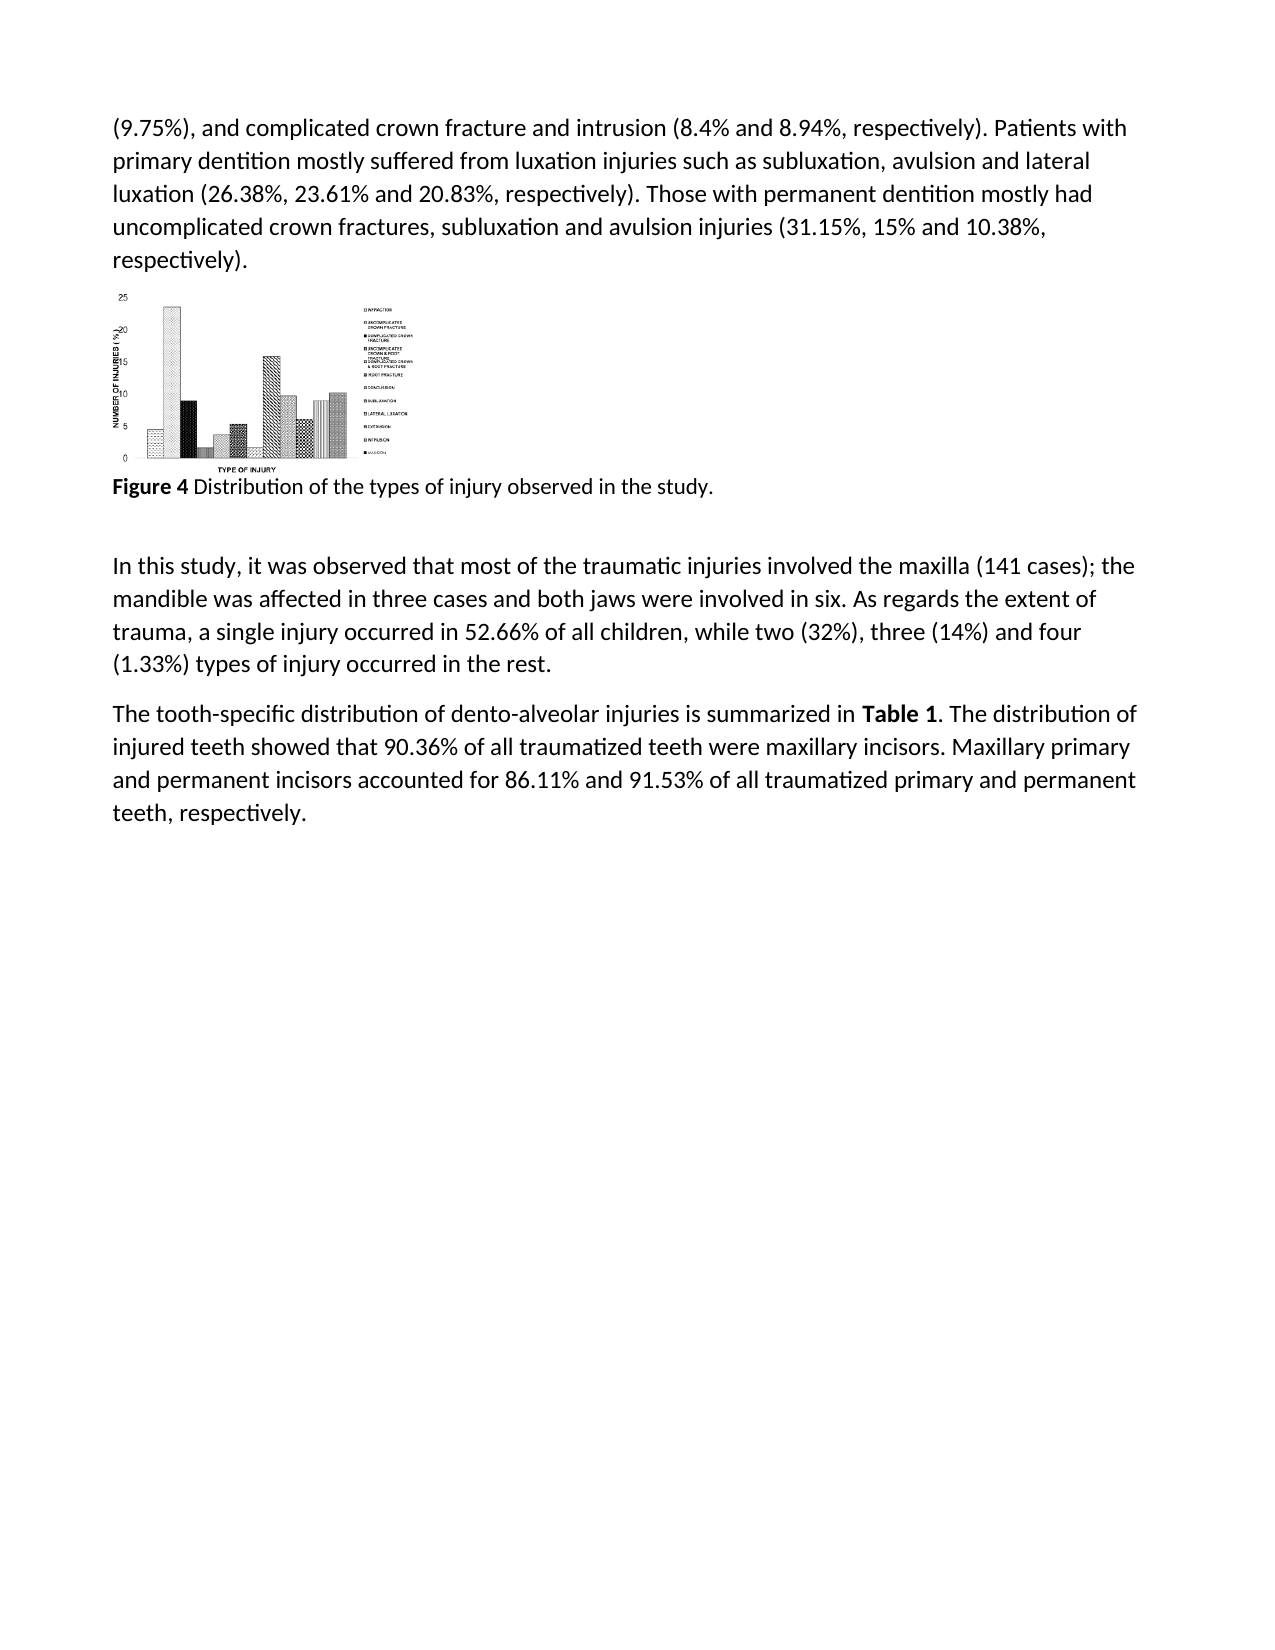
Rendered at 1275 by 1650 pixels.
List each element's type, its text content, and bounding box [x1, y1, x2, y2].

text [112, 112, 1162, 275]
picture [112, 293, 413, 473]
text The tooth-specific distribution of dento-alveolar injuries is summarized in Table 1. The distribution of injured teeth showed that 90.36% of all traumatized teeth were maxillary incisors. Maxillary primary and permanent incisors accounted for 86.11% and 91.53% of all traumatized primary and permanent teeth, respectively. [112, 698, 1162, 827]
text In this study, it was observed that most of the traumatic injuries involved the maxilla (141 cases); the mandible was affected in three cases and both jaws were involved in six. As regards the extent of trauma, a single injury occurred in 52.66% of all children, while two (32%), three (14%) and four (1.33%) types of injury occurred in the rest. [112, 550, 1162, 679]
text Figure 4 Distribution of the types of injury observed in the study. [112, 472, 1162, 500]
